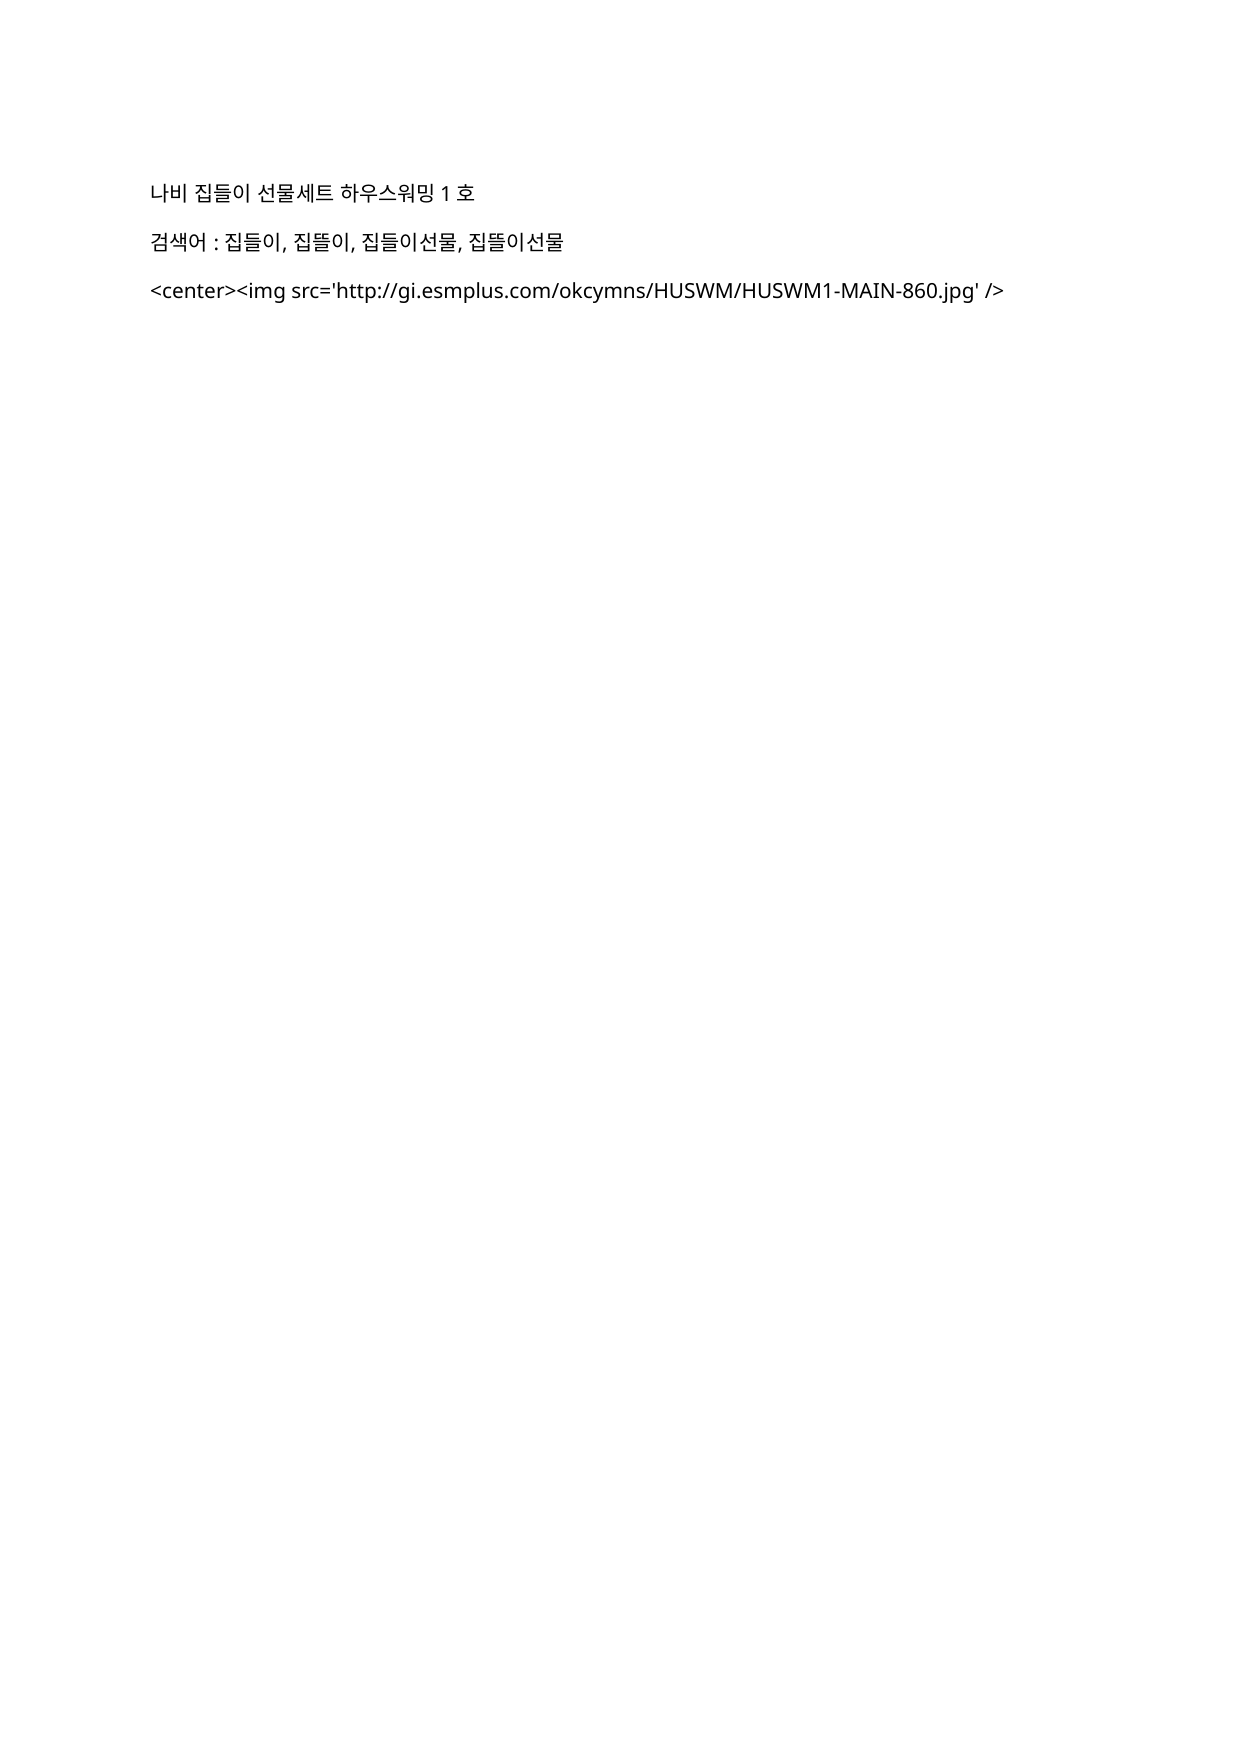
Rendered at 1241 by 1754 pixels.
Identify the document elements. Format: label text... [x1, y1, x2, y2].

text <center><img src='http://gi.esmplus.com/okcymns/HUSWM/HUSWM1-MAIN-860.jpg' /> [150, 276, 1090, 304]
text 나비 집들이 선물세트 하우스워밍1호 [150, 177, 1090, 207]
text 검색어 : 집들이, 집뜰이, 집들이선물, 집뜰이선물 [150, 227, 1090, 257]
